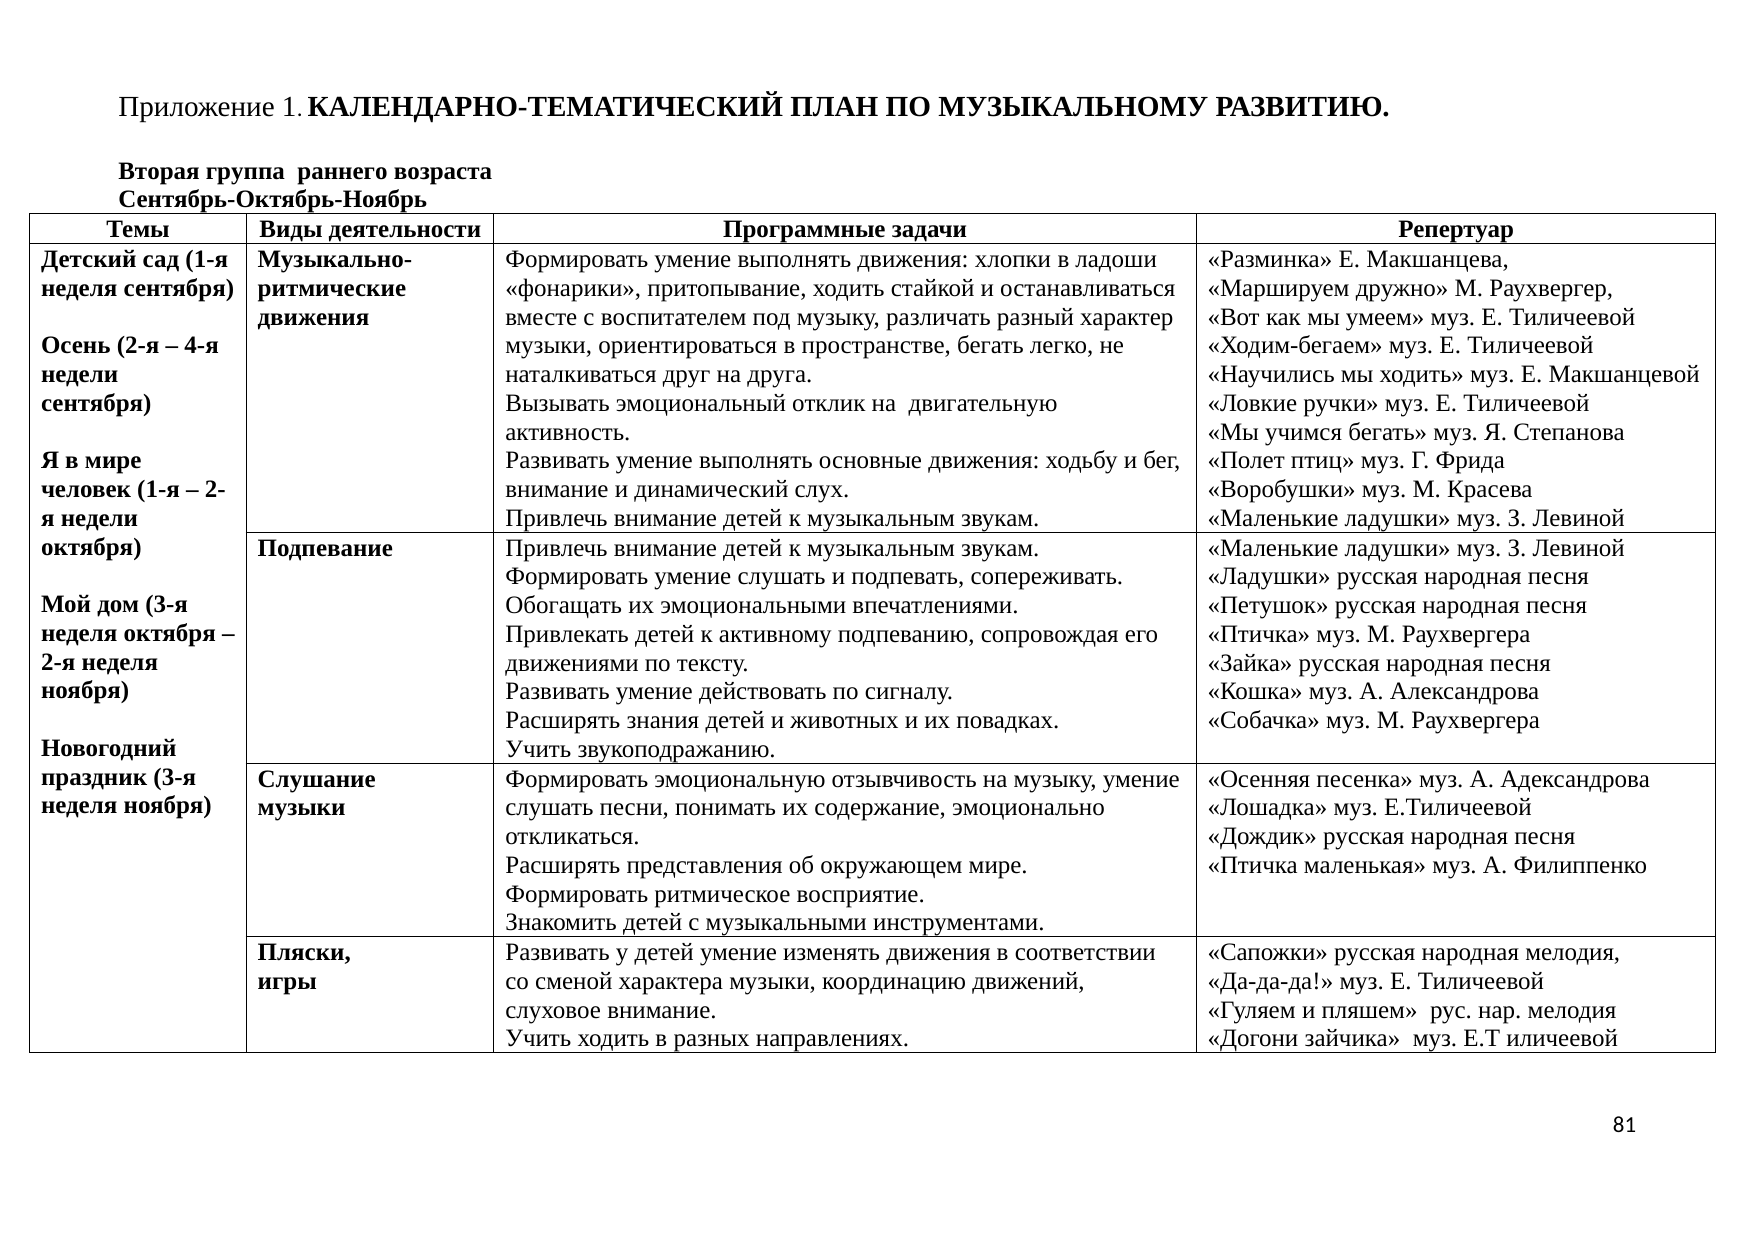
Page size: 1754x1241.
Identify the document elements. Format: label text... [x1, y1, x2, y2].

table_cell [1197, 937, 1715, 1052]
table_cell «Маленькие ладушки» муз. З. Левиной «Ладушки» русская народная песня «Петушок» русская народная песня «Птичка» муз. М. Раухвергера «Зайка» русская народная песня «Кошка» муз. А. Александрова «Собачка» муз. М. Раухвергера [1197, 533, 1715, 763]
table_cell Пляски, игры [247, 937, 493, 1052]
table_header Программные задачи [494, 214, 1196, 243]
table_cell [494, 937, 1196, 1052]
table_cell Формировать эмоциональную отзывчивость на музыку, умение слушать песни, понимать их содержание, эмоционально откликаться. Расширять представления об окружающем мире. Формировать ритмическое восприятие. Знакомить детей с музыкальными инструментами. [494, 764, 1196, 936]
table_cell Детский сад (1-я неделя сентября) Осень (2-я – 4-я недели сентября) Я в мире человек (1-я – 2-я недели октября) Мой дом (3-я неделя октября – 2-я неделя ноября) Новогодний праздник (3-я неделя ноября) [30, 244, 246, 1052]
table_cell Слушание музыки [247, 764, 493, 936]
table_cell Подпевание [247, 533, 493, 763]
text Вторая группа раннего возраста [118, 156, 1636, 184]
table_header Темы [30, 214, 246, 243]
table_cell «Разминка» Е. Макшанцева, «Маршируем дружно» М. Раухвергер, «Вот как мы умеем» муз. Е. Тиличеевой «Ходим-бегаем» муз. Е. Тиличеевой «Научились мы ходить» муз. Е. Макшанцевой «Ловкие ручки» муз. Е. Тиличеевой «Мы учимся бегать» муз. Я. Степанова «Полет птиц» муз. Г. Фрида «Воробушки» муз. М. Красева «Маленькие ладушки» муз. З. Левиной [1197, 244, 1715, 532]
table_cell Формировать умение выполнять движения: хлопки в ладоши «фонарики», притопывание, ходить стайкой и останавливаться вместе с воспитателем под музыку, различать разный характер музыки, ориентироваться в пространстве, бегать легко, не наталкиваться друг на друга. Вызывать эмоциональный отклик на двигательную активность. Развивать умение выполнять основные движения: ходьбу и бег, внимание и динамический слух. Привлечь внимание детей к музыкальным звукам. [494, 244, 1196, 532]
table_cell «Осенняя песенка» муз. А. Адександрова «Лошадка» муз. Е.Тиличеевой «Дождик» русская народная песня «Птичка маленькая» муз. А. Филиппенко [1197, 764, 1715, 936]
text Сентябрь-Октябрь-Ноябрь [118, 184, 1636, 213]
text Приложение 1. КАЛЕНДАРНО-ТЕМАТИЧЕСКИЙ ПЛАН ПО МУЗЫКАЛЬНОМУ РАЗВИТИЮ. [118, 89, 1636, 122]
table_cell Привлечь внимание детей к музыкальным звукам. Формировать умение слушать и подпевать, сопереживать. Обогащать их эмоциональными впечатлениями. Привлекать детей к активному подпеванию, сопровождая его движениями по тексту. Развивать умение действовать по сигналу. Расширять знания детей и животных и их повадках. Учить звукоподражанию. [494, 533, 1196, 763]
table_cell Музыкально-ритмические движения [247, 244, 493, 532]
table_header Репертуар [1197, 214, 1715, 243]
table_header Виды деятельности [247, 214, 493, 243]
